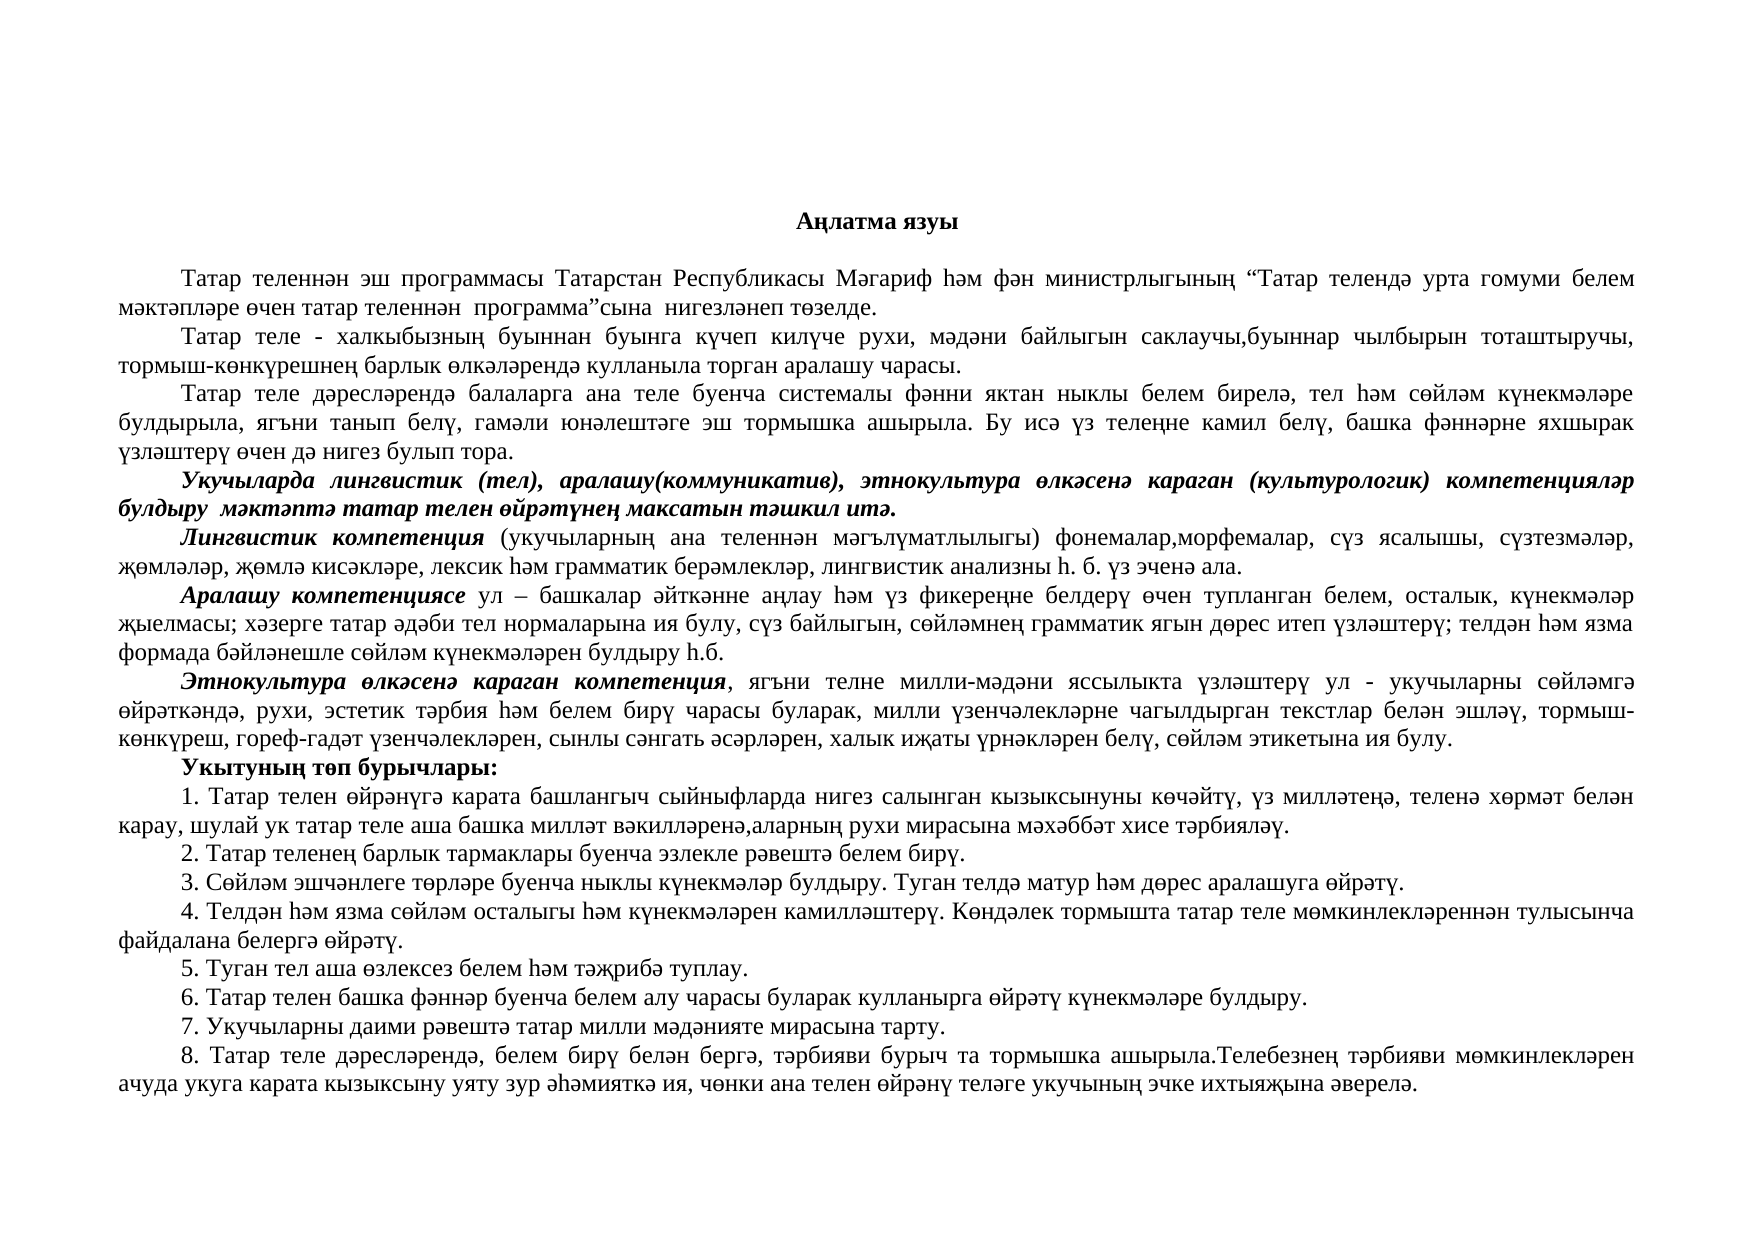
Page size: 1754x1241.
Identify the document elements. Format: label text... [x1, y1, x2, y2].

text Аңлатма язуы [118, 206, 1636, 235]
text 7. Укучыларны даими рәвештә татар милли мәдәнияте мирасына тарту. [118, 1011, 1636, 1040]
text 3. Сөйләм эшчәнлеге төрләре буенча ныклы күнекмәләр булдыру. Туган телдә матур һәм дөрес аралашуга өйрәтү. [118, 867, 1636, 896]
text 1. Татар телен өйрәнүгә карата башлангыч сыйныфларда нигез салынган кызыксынуны көчәйтү, үз милләтеңә, теленә хөрмәт белән карау, шулай ук татар теле аша башка милләт вәкилләренә,аларның рухи мирасына мәхәббәт хисе тәрбияләү. [118, 781, 1636, 838]
text Татар теленнән эш программасы Татарстан Республикасы Мәгариф һәм фән министрлыгының “Татар телендә урта гомуми белем мәктәпләре өчен татар теленнән программа”сына нигезләнеп төзелде. [118, 263, 1636, 321]
text Аралашу компетенциясе ул – башкалар әйткәнне аңлау һәм үз фикереңне белдерү өчен тупланган белем, осталык, күнекмәләр җыелмасы; хәзерге татар әдәби тел нормаларына ия булу, сүз байлыгын, сөйләмнең грамматик ягын дөрес итеп үзләштерү; телдән һәм язма формада бәйләнешле сөйләм күнекмәләрен булдыру һ.б. [118, 580, 1636, 666]
text 2. Татар теленең барлык тармаклары буенча эзлекле рәвештә белем бирү. [118, 838, 1636, 867]
text Татар теле дәресләрендә балаларга ана теле буенча системалы фәнни яктан ныклы белем бирелә, тел һәм сөйләм күнекмәләре булдырыла, ягъни танып белү, гамәли юнәлештәге эш тормышка ашырыла. Бу исә үз телеңне камил белү, башка фәннәрне яхшырак үзләштерү өчен дә нигез булып тора. [118, 378, 1636, 465]
text 6. Татар телен башка фәннәр буенча белем алу чарасы буларак кулланырга өйрәтү күнекмәләре булдыру. [118, 982, 1636, 1011]
text 5. Туган тел аша өзлексез белем һәм тәҗрибә туплау. [118, 953, 1636, 982]
text Этнокультура өлкәсенә караган компетенция, ягъни телне милли-мәдәни яссылыкта үзләштерү ул - укучыларны сөйләмгә өйрәткәндә, рухи, эстетик тәрбия һәм белем бирү чарасы буларак, милли үзенчәлекләрне чагылдырган текстлар белән эшләү, тормыш-көнкүреш, гореф-гадәт үзенчәлекләрен, сынлы сәнгать әсәрләрен, халык иҗаты үрнәкләрен белү, сөйләм этикетына ия булу. [118, 666, 1636, 752]
text Укучыларда лингвистик (тел), аралашу(коммуникатив), этнокультура өлкәсенә караган (культурологик) компетенцияләр булдыру мәктәптә татар телен өйрәтүнең максатын тәшкил итә. [118, 465, 1636, 522]
text 4. Телдән һәм язма сөйләм осталыгы һәм күнекмәләрен камилләштерү. Көндәлек тормышта татар теле мөмкинлекләреннән тулысынча файдалана белергә өйрәтү. [118, 896, 1636, 953]
text Укытуның төп бурычлары: [118, 752, 1636, 781]
text Лингвистик компетенция (укучыларның ана теленнән мәгълүматлылыгы) фонемалар,морфемалар, сүз ясалышы, сүзтезмәләр, җөмләләр, җөмлә кисәкләре, лексик һәм грамматик берәмлекләр, лингвистик анализны һ. б. үз эченә ала. [118, 522, 1636, 580]
text 8. Татар теле дәресләрендә, белем бирү белән бергә, тәрбияви бурыч та тормышка ашырыла.Телебезнең тәрбияви мөмкинлекләрен ачуда укуга карата кызыксыну уяту зур әһәмияткә ия, чөнки ана телен өйрәнү теләге укучының эчке ихтыяҗына әверелә. [118, 1040, 1636, 1097]
text Татар теле - халкыбызның буыннан буынга күчеп килүче рухи, мәдәни байлыгын саклаучы,буыннар чылбырын тоташтыручы, тормыш-көнкүрешнең барлык өлкәләрендә кулланыла торган аралашу чарасы. [118, 321, 1636, 378]
